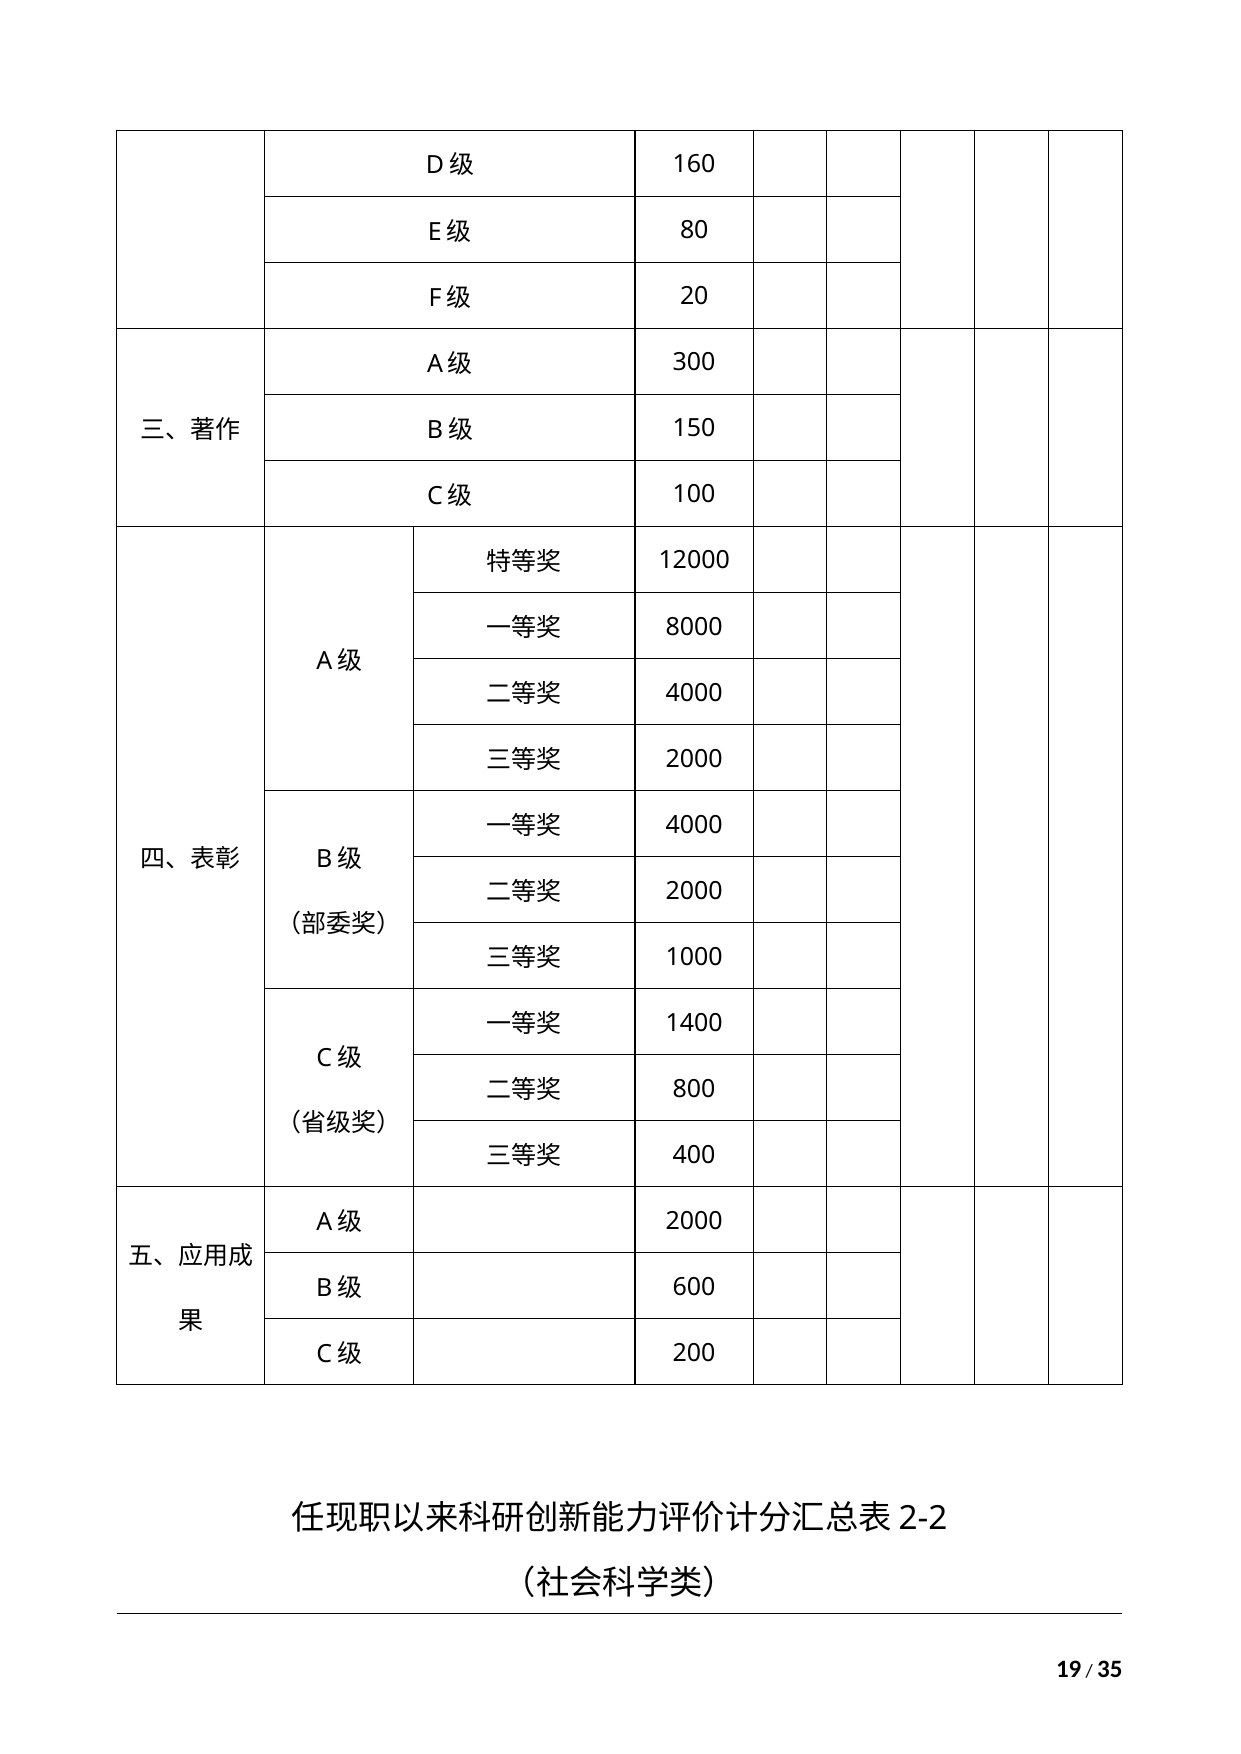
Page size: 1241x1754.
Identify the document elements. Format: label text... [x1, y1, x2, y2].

table_cell [901, 329, 974, 526]
table_cell [827, 263, 900, 328]
table_cell 300 [636, 329, 753, 394]
table_cell [754, 989, 826, 1054]
table_cell [901, 527, 974, 1186]
table_cell 三等奖 [414, 1121, 634, 1186]
table_cell [975, 1187, 1048, 1384]
table_cell 20 [636, 263, 753, 328]
table_cell [975, 329, 1048, 526]
table_cell 800 [636, 1055, 753, 1120]
table_cell 1000 [636, 923, 753, 988]
table_cell [827, 725, 900, 790]
table_cell [827, 923, 900, 988]
table_cell [754, 1319, 826, 1384]
table_cell [754, 461, 826, 526]
table_cell [1049, 1187, 1122, 1384]
table_cell 80 [636, 197, 753, 262]
table_cell [827, 1319, 900, 1384]
table_cell A级 [265, 527, 413, 790]
table_cell B级 [265, 395, 634, 460]
table_cell [827, 989, 900, 1054]
table_cell E级 [265, 197, 634, 262]
table_cell 12000 [636, 527, 753, 592]
table_cell F级 [265, 263, 634, 328]
table_cell [827, 857, 900, 922]
table_cell [754, 395, 826, 460]
table_cell [901, 1187, 974, 1384]
table_cell [754, 263, 826, 328]
table_cell 2000 [636, 725, 753, 790]
table_cell [827, 791, 900, 856]
table_cell 三等奖 [414, 923, 634, 988]
table_cell [827, 131, 900, 196]
table_cell [827, 527, 900, 592]
table_cell [754, 725, 826, 790]
table_cell [414, 1319, 634, 1384]
table_cell 一等奖 [414, 593, 634, 658]
table_cell 4000 [636, 791, 753, 856]
table_cell [754, 527, 826, 592]
table_cell 五、应用成果 [117, 1187, 264, 1384]
table_cell A级 [265, 1187, 413, 1252]
table_cell [414, 1253, 634, 1318]
table_cell 三等奖 [414, 725, 634, 790]
table_cell D级 [265, 131, 634, 196]
table_cell 三、著作 [117, 329, 264, 526]
table_cell C级 [265, 1319, 413, 1384]
table_cell 160 [636, 131, 753, 196]
table_cell [827, 1187, 900, 1252]
table_cell 4000 [636, 659, 753, 724]
table_cell [754, 857, 826, 922]
table_cell [754, 131, 826, 196]
table_cell [1049, 329, 1122, 526]
table_cell 1400 [636, 989, 753, 1054]
table_cell 2000 [636, 1187, 753, 1252]
table_cell 二等奖 [414, 857, 634, 922]
table_cell [754, 1253, 826, 1318]
table_cell 400 [636, 1121, 753, 1186]
table_cell [754, 593, 826, 658]
table_cell [827, 461, 900, 526]
table_cell 四、表彰 [117, 527, 264, 1186]
table_cell 600 [636, 1253, 753, 1318]
table_cell [827, 329, 900, 394]
table_cell 100 [636, 461, 753, 526]
table_cell 一等奖 [414, 989, 634, 1054]
table_cell 200 [636, 1319, 753, 1384]
table_cell 特等奖 [414, 527, 634, 592]
table_cell [754, 1055, 826, 1120]
table_cell 2000 [636, 857, 753, 922]
table_cell [827, 395, 900, 460]
table_cell 150 [636, 395, 753, 460]
table_cell [1049, 527, 1122, 1186]
table_cell [754, 1187, 826, 1252]
table_cell A级 [265, 329, 634, 394]
table_cell 二等奖 [414, 1055, 634, 1120]
table_cell [754, 923, 826, 988]
table_cell B级 （部委奖） [265, 791, 413, 988]
table_cell 二等奖 [414, 659, 634, 724]
table_cell B级 [265, 1253, 413, 1318]
table_cell C级 [265, 461, 634, 526]
table_cell [827, 593, 900, 658]
table_cell [827, 1055, 900, 1120]
table_cell [754, 1121, 826, 1186]
table_cell [827, 659, 900, 724]
table_cell [754, 659, 826, 724]
table_cell [754, 329, 826, 394]
table_cell 一等奖 [414, 791, 634, 856]
table_header 任现职以来科研创新能力评价计分汇总表2-2 （社会科学类） [117, 1483, 1122, 1613]
table_cell [827, 197, 900, 262]
table_cell C级 （省级奖） [265, 989, 413, 1186]
table_cell [754, 791, 826, 856]
table_cell [754, 197, 826, 262]
table_cell 8000 [636, 593, 753, 658]
table_cell [827, 1121, 900, 1186]
table_cell [975, 527, 1048, 1186]
table_cell [827, 1253, 900, 1318]
table_cell [414, 1187, 634, 1252]
